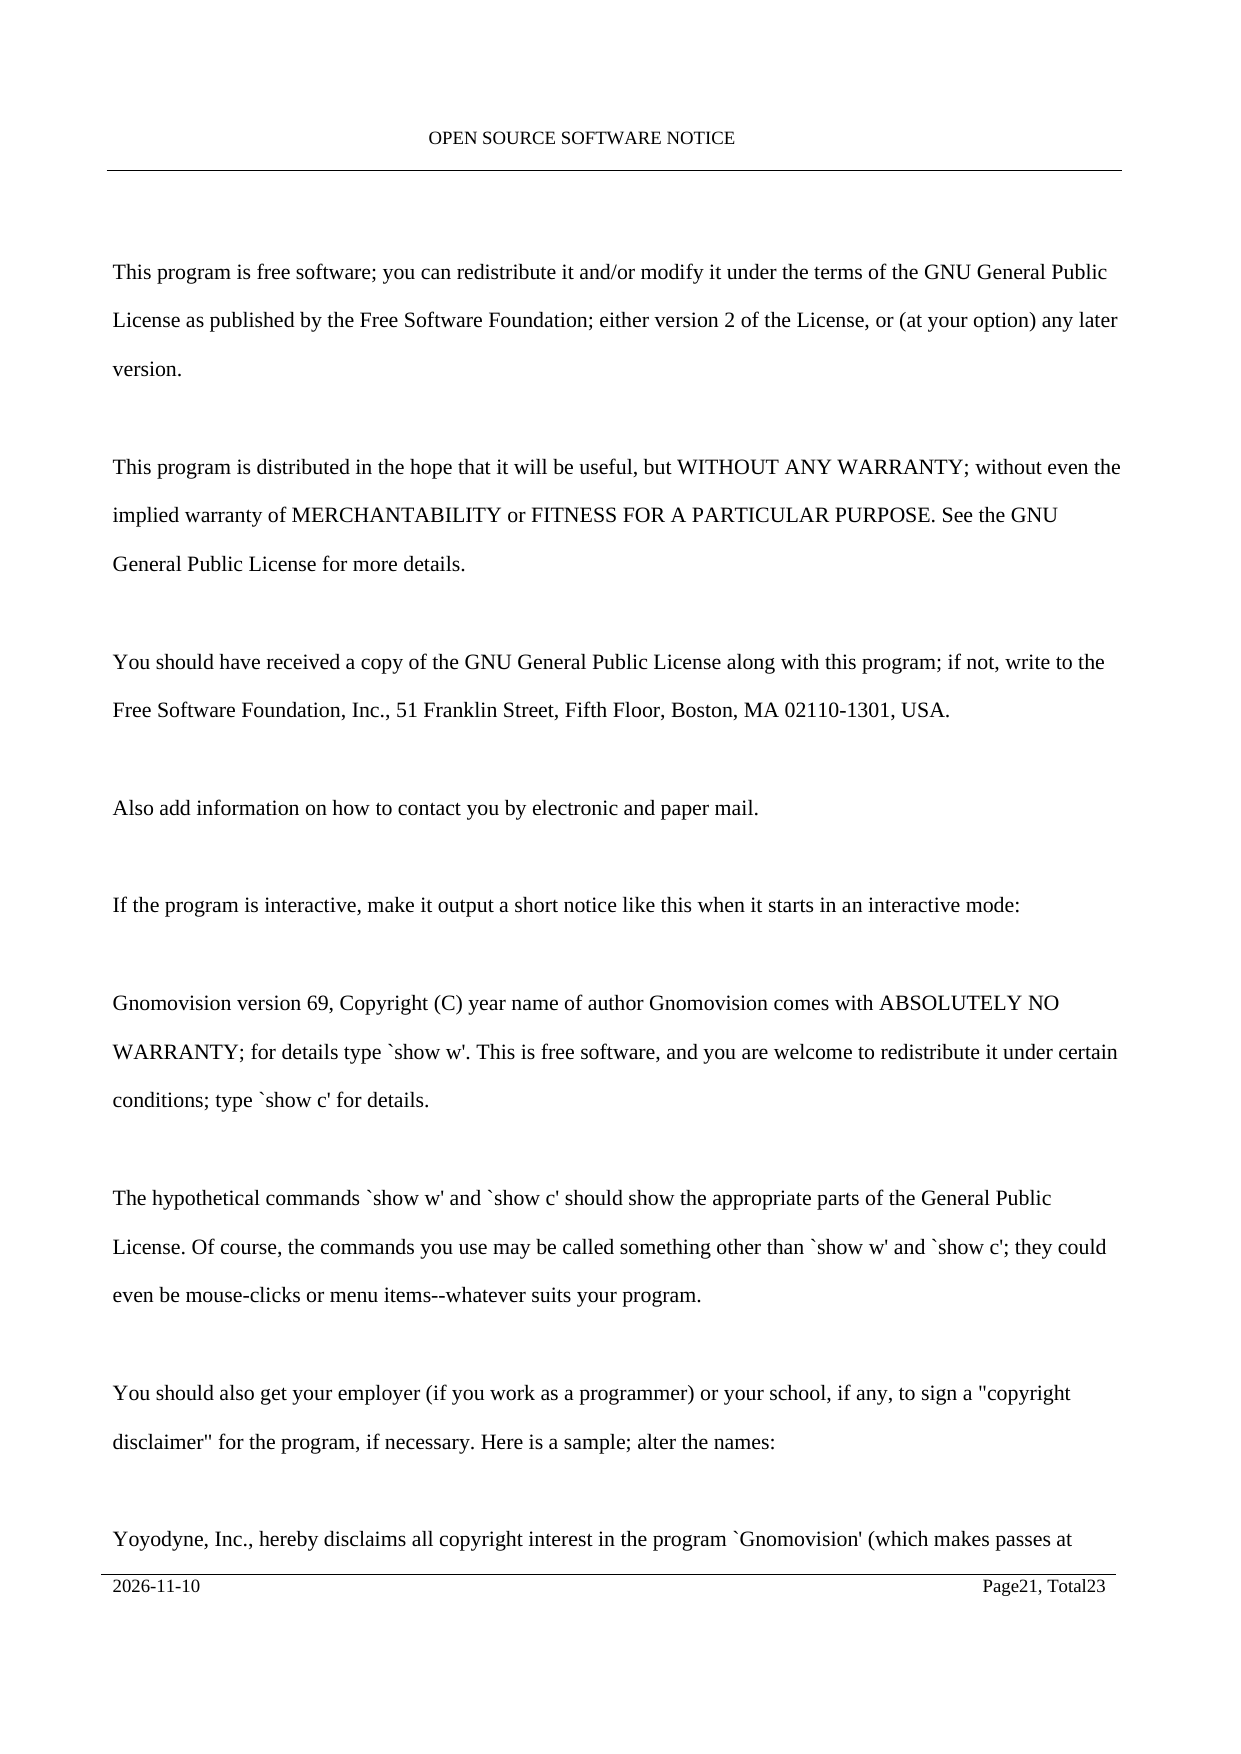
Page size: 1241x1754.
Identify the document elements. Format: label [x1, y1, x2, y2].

text [112, 206, 1128, 1555]
